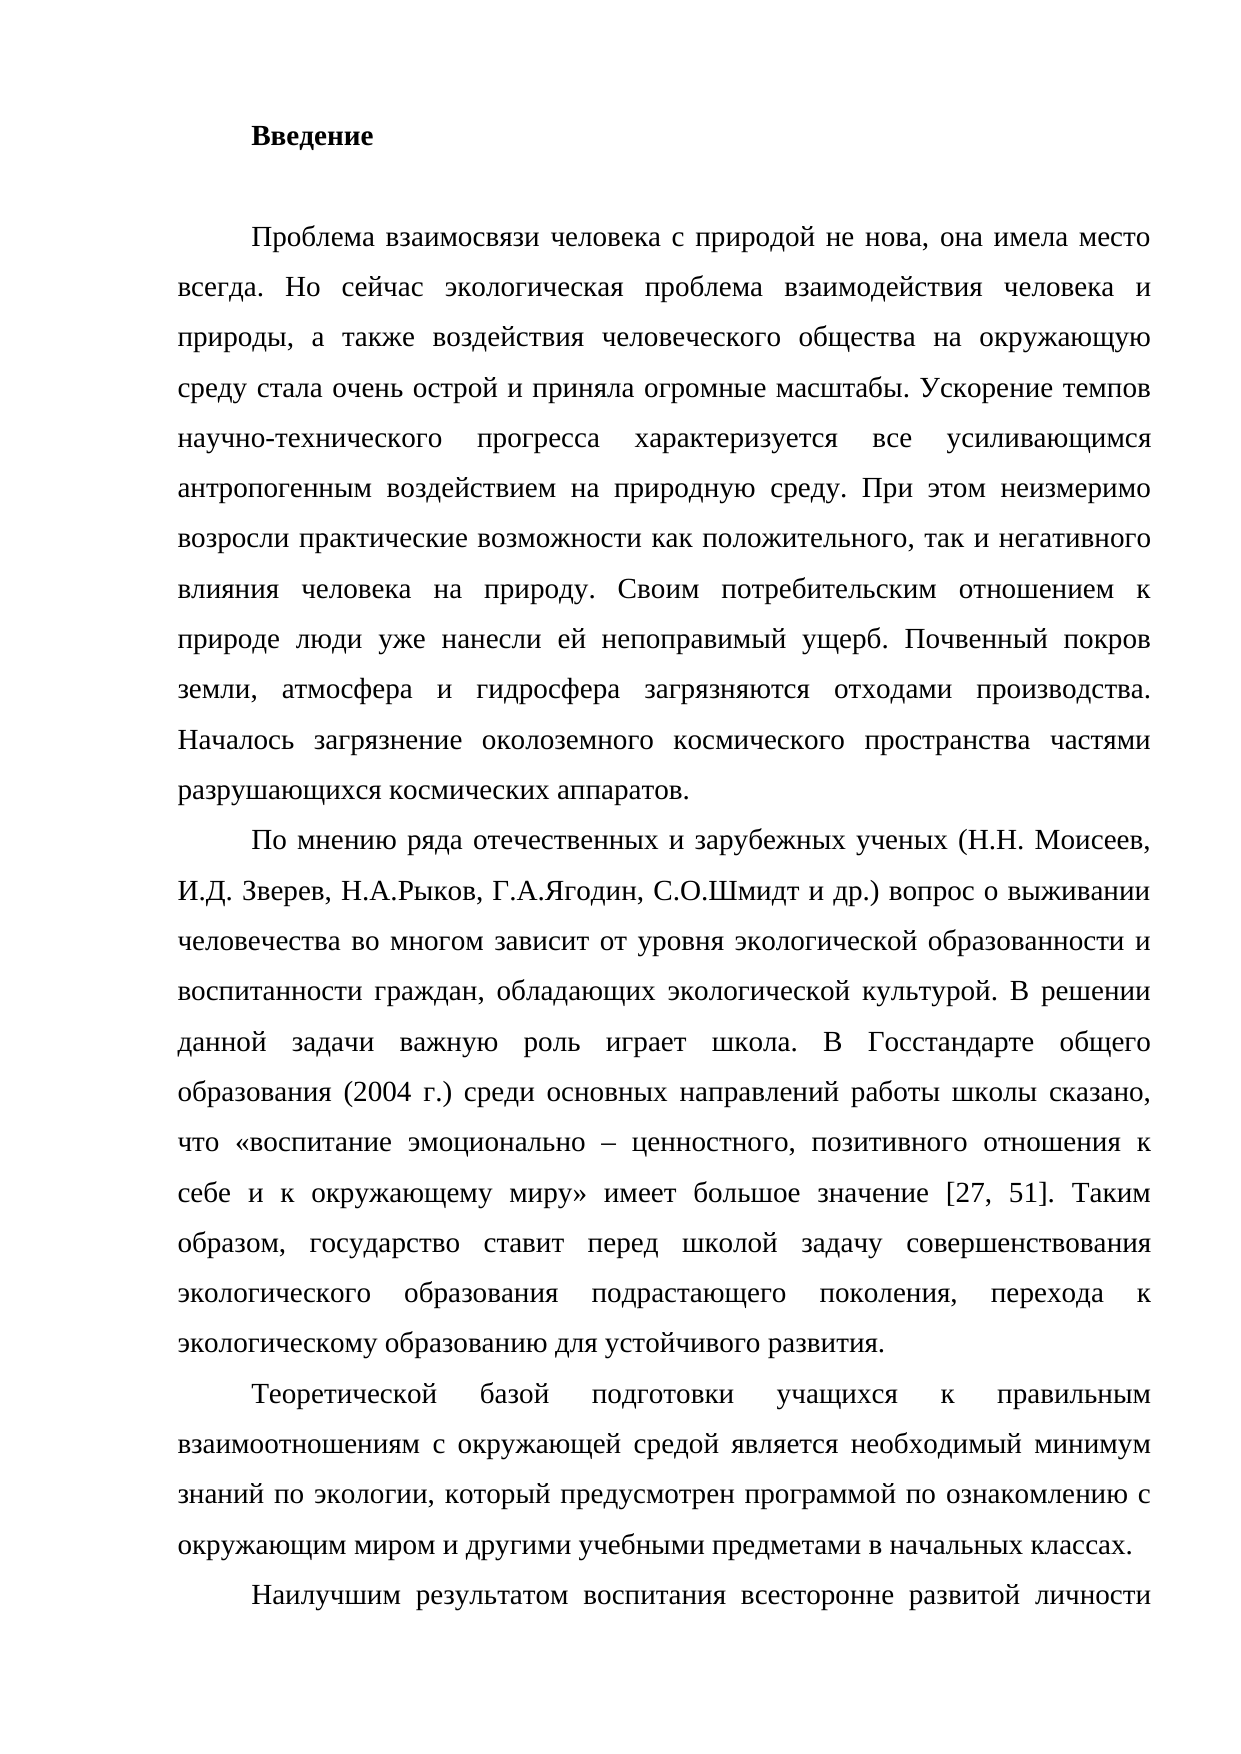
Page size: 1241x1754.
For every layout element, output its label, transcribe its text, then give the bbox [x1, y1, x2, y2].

text Проблема взаимосвязи человека с природой не нова, она имела место всегда. Но сейчас экологическая проблема взаимодействия человека и природы, а также воздействия человеческого общества на окружающую среду стала очень острой и приняла огромные масштабы. Ускорение темпов научно-технического прогресса характеризуется все усиливающимся антропогенным воздействием на природную среду. При этом неизмеримо возросли практические возможности как положительного, так и негативного влияния человека на природу. Своим потребительским отношением к природе люди уже нанесли ей непоправимый ущерб. Почвенный покров земли, атмосфера и гидросфера загрязняются отходами производства. Началось загрязнение околоземного космического пространства частями разрушающихся космических аппаратов. [177, 219, 1152, 806]
text По мнению ряда отечественных и зарубежных ученых (Н.Н. Моисеев, И.Д. Зверев, Н.А.Рыков, Г.А.Ягодин, С.О.Шмидт и др.) вопрос о выживании человечества во многом зависит от уровня экологической образованности и воспитанности граждан, обладающих экологической культурой. В решении данной задачи важную роль играет школа. В Госстандарте общего образования (.) среди основных направлений работы школы сказано, что «воспитание эмоционально – ценностного, позитивного отношения к себе и к окружающему миру» имеет большое значение [27, 51]. Таким образом, государство ставит перед школой задачу совершенствования экологического образования подрастающего поколения, перехода к экологическому образованию для устойчивого развития. [177, 822, 1152, 1359]
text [177, 1577, 1152, 1611]
text Введение [177, 118, 1152, 152]
text Теоретической базой подготовки учащихся к правильным взаимоотношениям с окружающей средой является необходимый минимум знаний по экологии, который предусмотрен программой по ознакомлению с окружающим миром и другими учебными предметами в начальных классах. [177, 1376, 1152, 1560]
